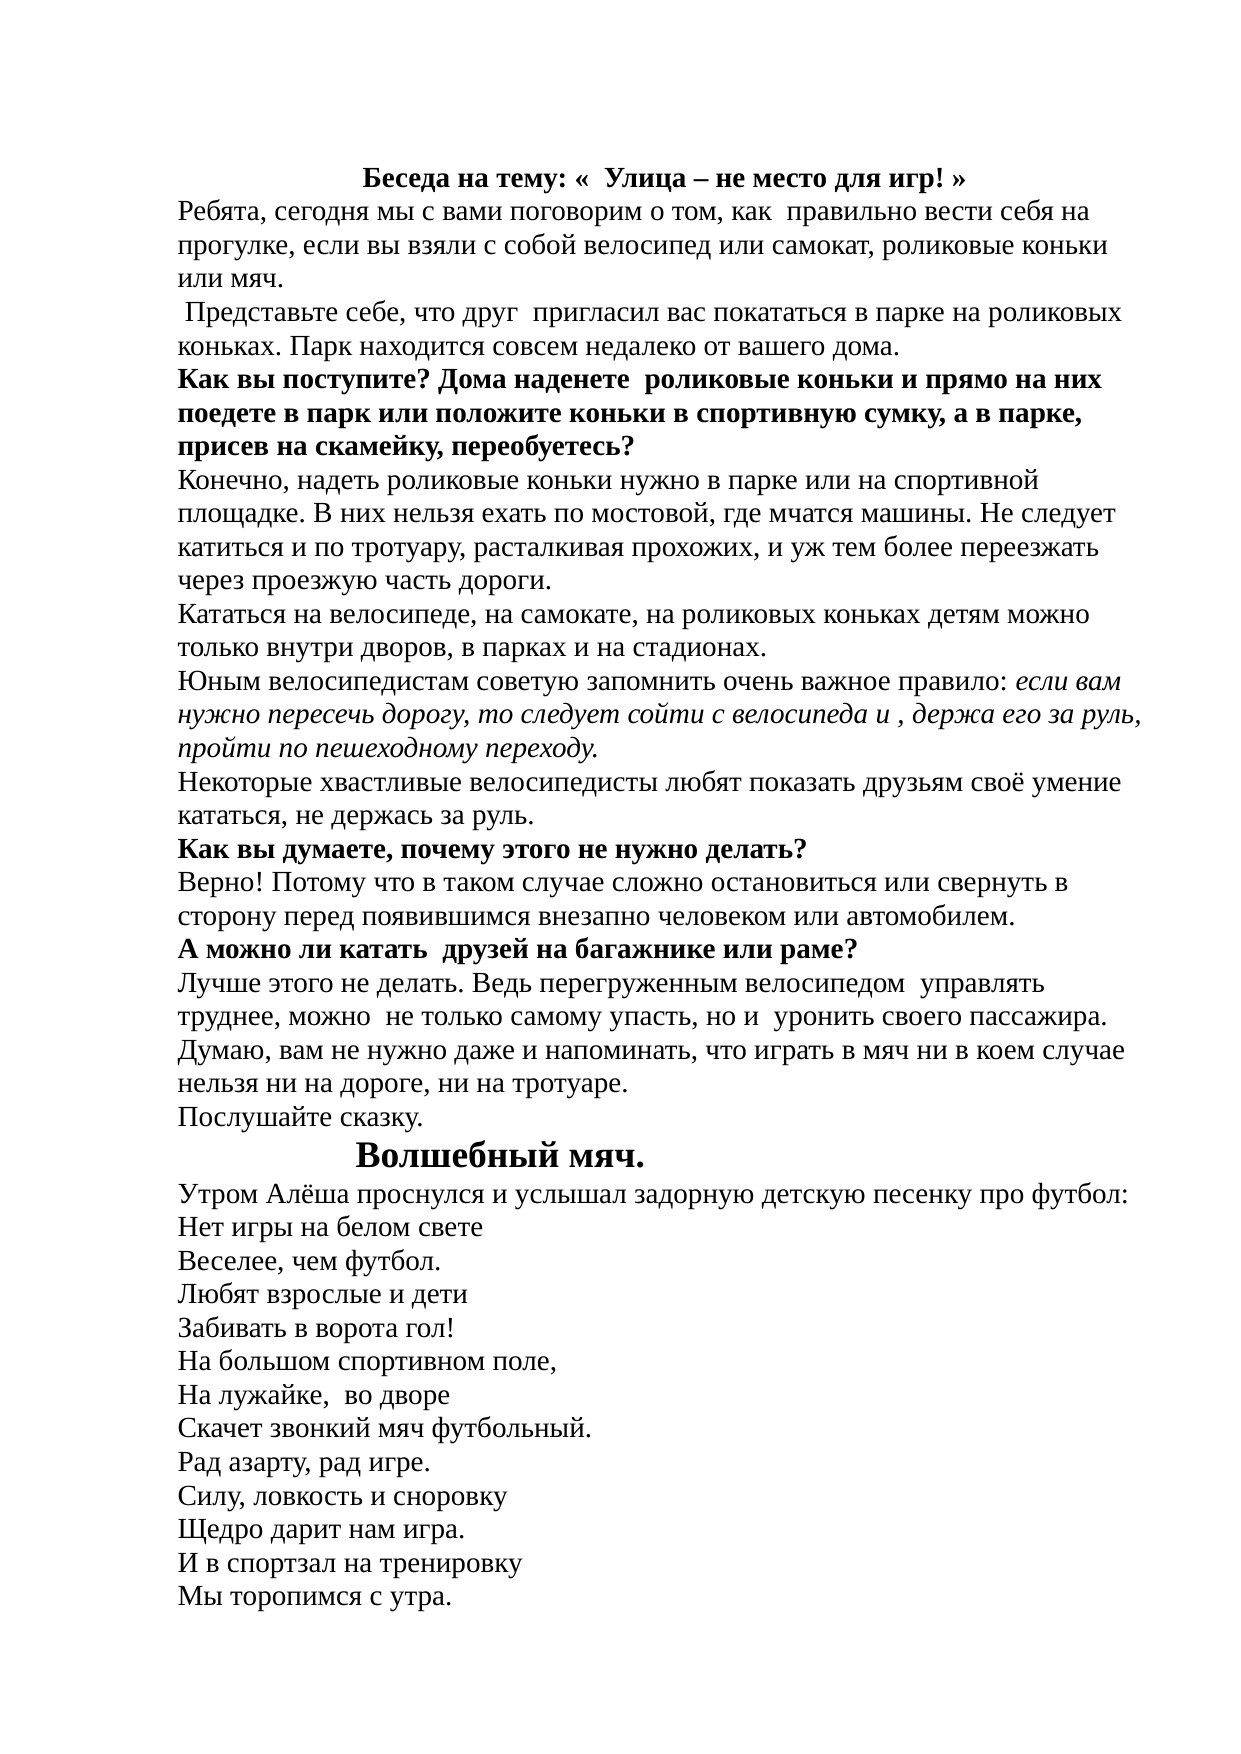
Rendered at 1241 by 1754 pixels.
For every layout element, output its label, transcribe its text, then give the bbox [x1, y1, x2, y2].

text Верно! Потому что в таком случае сложно остановиться или свернуть в сторону перед появившимся внезапно человеком или автомобилем. [177, 864, 1152, 931]
text Кататься на велосипеде, на самокате, на роликовых коньках детям можно только внутри дворов, в парках и на стадионах. [177, 596, 1152, 663]
text Некоторые хвастливые велосипедисты любят показать друзьям своё умение кататься, не держась за руль. [177, 764, 1152, 831]
text Скачет звонкий мяч футбольный. [177, 1411, 1152, 1444]
text Представьте себе, что друг пригласил вас покататься в парке на роликовых коньках. Парк находится совсем недалеко от вашего дома. [177, 294, 1152, 361]
text Нет игры на белом свете [177, 1209, 1152, 1243]
text Как вы думаете, почему этого не нужно делать? [177, 831, 1152, 864]
text Любят взрослые и дети [177, 1276, 1152, 1310]
text Утром Алёша проснулся и услышал задорную детскую песенку про футбол: [177, 1176, 1152, 1209]
text Мы торопимся с утра. [177, 1578, 1152, 1612]
text А можно ли катать друзей на багажнике или раме? [177, 931, 1152, 965]
text Конечно, надеть роликовые коньки нужно в парке или на спортивной площадке. В них нельзя ехать по мостовой, где мчатся машины. Не следует катиться и по тротуару, расталкивая прохожих, и уж тем более переезжать через проезжую часть дороги. [177, 462, 1152, 596]
text Забивать в ворота гол! [177, 1310, 1152, 1343]
text Юным велосипедистам советую запомнить очень важное правило: если вам нужно пересечь дорогу, то следует сойти с велосипеда и , держа его за руль, пройти по пешеходному переходу. [177, 663, 1152, 764]
text Силу, ловкость и сноровку [177, 1478, 1152, 1511]
text Беседа на тему: « Улица – не место для игр! » [177, 160, 1152, 193]
text Волшебный мяч. [177, 1133, 1152, 1176]
text Рад азарту, рад игре. [177, 1444, 1152, 1478]
text На лужайке, во дворе [177, 1377, 1152, 1411]
text Думаю, вам не нужно даже и напоминать, что играть в мяч ни в коем случае нельзя ни на дороге, ни на тротуаре. [177, 1032, 1152, 1099]
text Лучше этого не делать. Ведь перегруженным велосипедом управлять труднее, можно не только самому упасть, но и уронить своего пассажира. [177, 965, 1152, 1032]
text Щедро дарит нам игра. [177, 1511, 1152, 1545]
text Ребята, сегодня мы с вами поговорим о том, как правильно вести себя на прогулке, если вы взяли с собой велосипед или самокат, роликовые коньки или мяч. [177, 193, 1152, 294]
text И в спортзал на тренировку [177, 1545, 1152, 1578]
text Послушайте сказку. [177, 1099, 1152, 1133]
text На большом спортивном поле, [177, 1343, 1152, 1377]
text Как вы поступите? Дома наденете роликовые коньки и прямо на них поедете в парк или положите коньки в спортивную сумку, а в парке, присев на скамейку, переобуетесь? [177, 361, 1152, 462]
text Веселее, чем футбол. [177, 1243, 1152, 1276]
